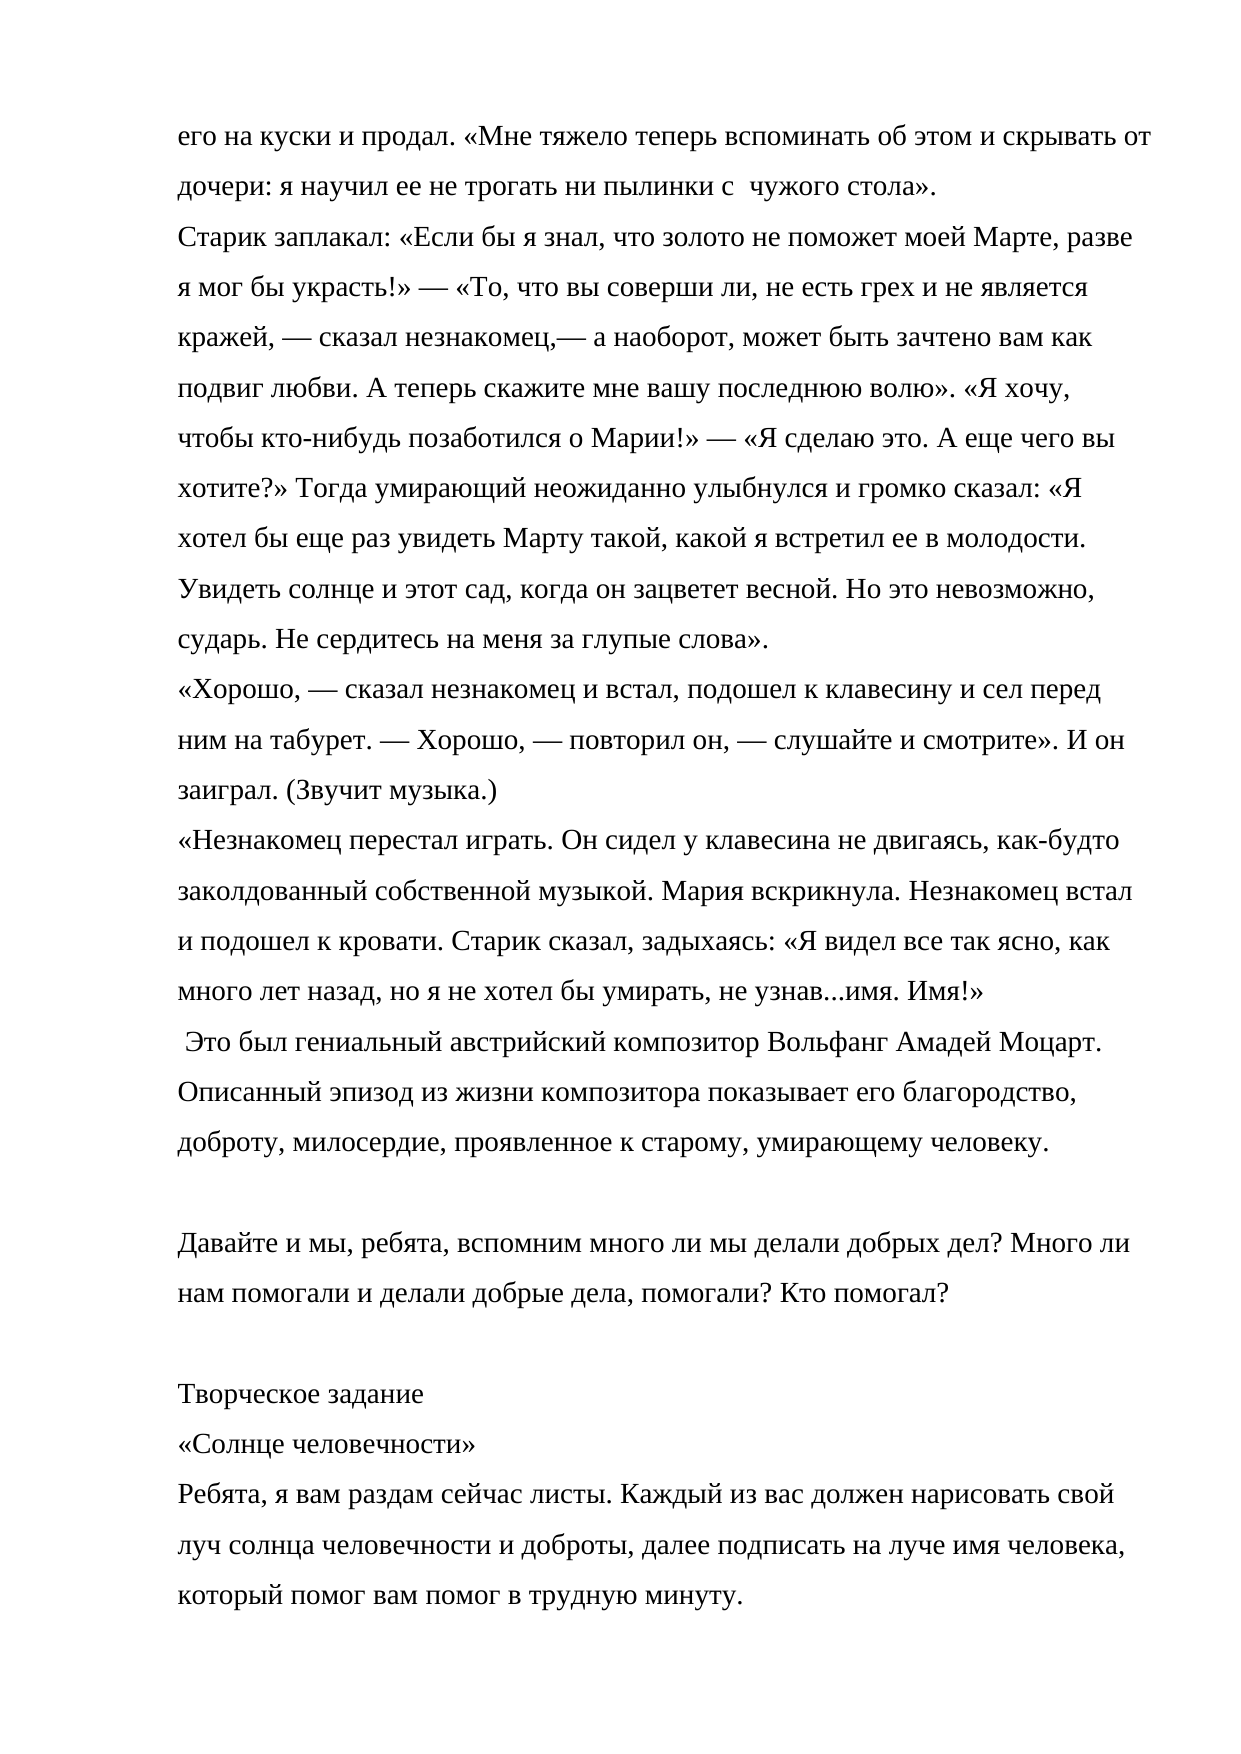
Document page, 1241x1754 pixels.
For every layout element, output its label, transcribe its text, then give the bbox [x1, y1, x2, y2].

text Старик заплакал: «Если бы я знал, что золото не поможет моей Марте, разве я мог бы украсть!» — «То, что вы соверши ли, не есть грех и не является кражей, — сказал незнакомец,— а наоборот, может быть зачтено вам как подвиг любви. А теперь скажите мне вашу последнюю волю». «Я хочу, чтобы кто-нибудь позаботился о Марии!» — «Я сделаю это. А еще чего вы хотите?» Тогда умирающий неожиданно улыбнулся и громко сказал: «Я хотел бы еще раз увидеть Марту такой, какой я встретил ее в молодости. Увидеть солнце и этот сад, когда он зацветет весной. Но это невозможно, сударь. Не сердитесь на меня за глупые слова». [177, 219, 1152, 655]
text «Хорошо, — сказал незнакомец и встал, подошел к клавесину и сел перед ним на табурет. — Хорошо, — повторил он, — слушайте и смотрите». И он заиграл. (Звучит музыка.) [177, 672, 1152, 806]
text «Солнце человечности» [177, 1426, 1152, 1460]
text Это был гениальный австрийский композитор Вольфанг Амадей Моцарт. Описанный эпизод из жизни композитора показывает его благородство, доброту, милосердие, проявленное к старому, умирающему человеку. [177, 1024, 1152, 1158]
text Давайте и мы, ребята, вспомним много ли мы делали добрых дел? Много ли нам помогали и делали добрые дела, помогали? Кто помогал? [177, 1225, 1152, 1309]
text Ребята, я вам раздам сейчас листы. Каждый из вас должен нарисовать свой луч солнца человечности и доброты, далее подписать на луче имя человека, который помог вам помог в трудную минуту. [177, 1477, 1152, 1611]
text Творческое задание [177, 1376, 1152, 1409]
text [177, 118, 1152, 202]
text «Незнакомец перестал играть. Он сидел у клавесина не двигаясь, как-будто заколдованный собственной музыкой. Мария вскрикнула. Незнакомец встал и подошел к кровати. Старик сказал, задыхаясь: «Я видел все так ясно, как много лет назад, но я не хотел бы умирать, не узнав...имя. Имя!» [177, 822, 1152, 1007]
